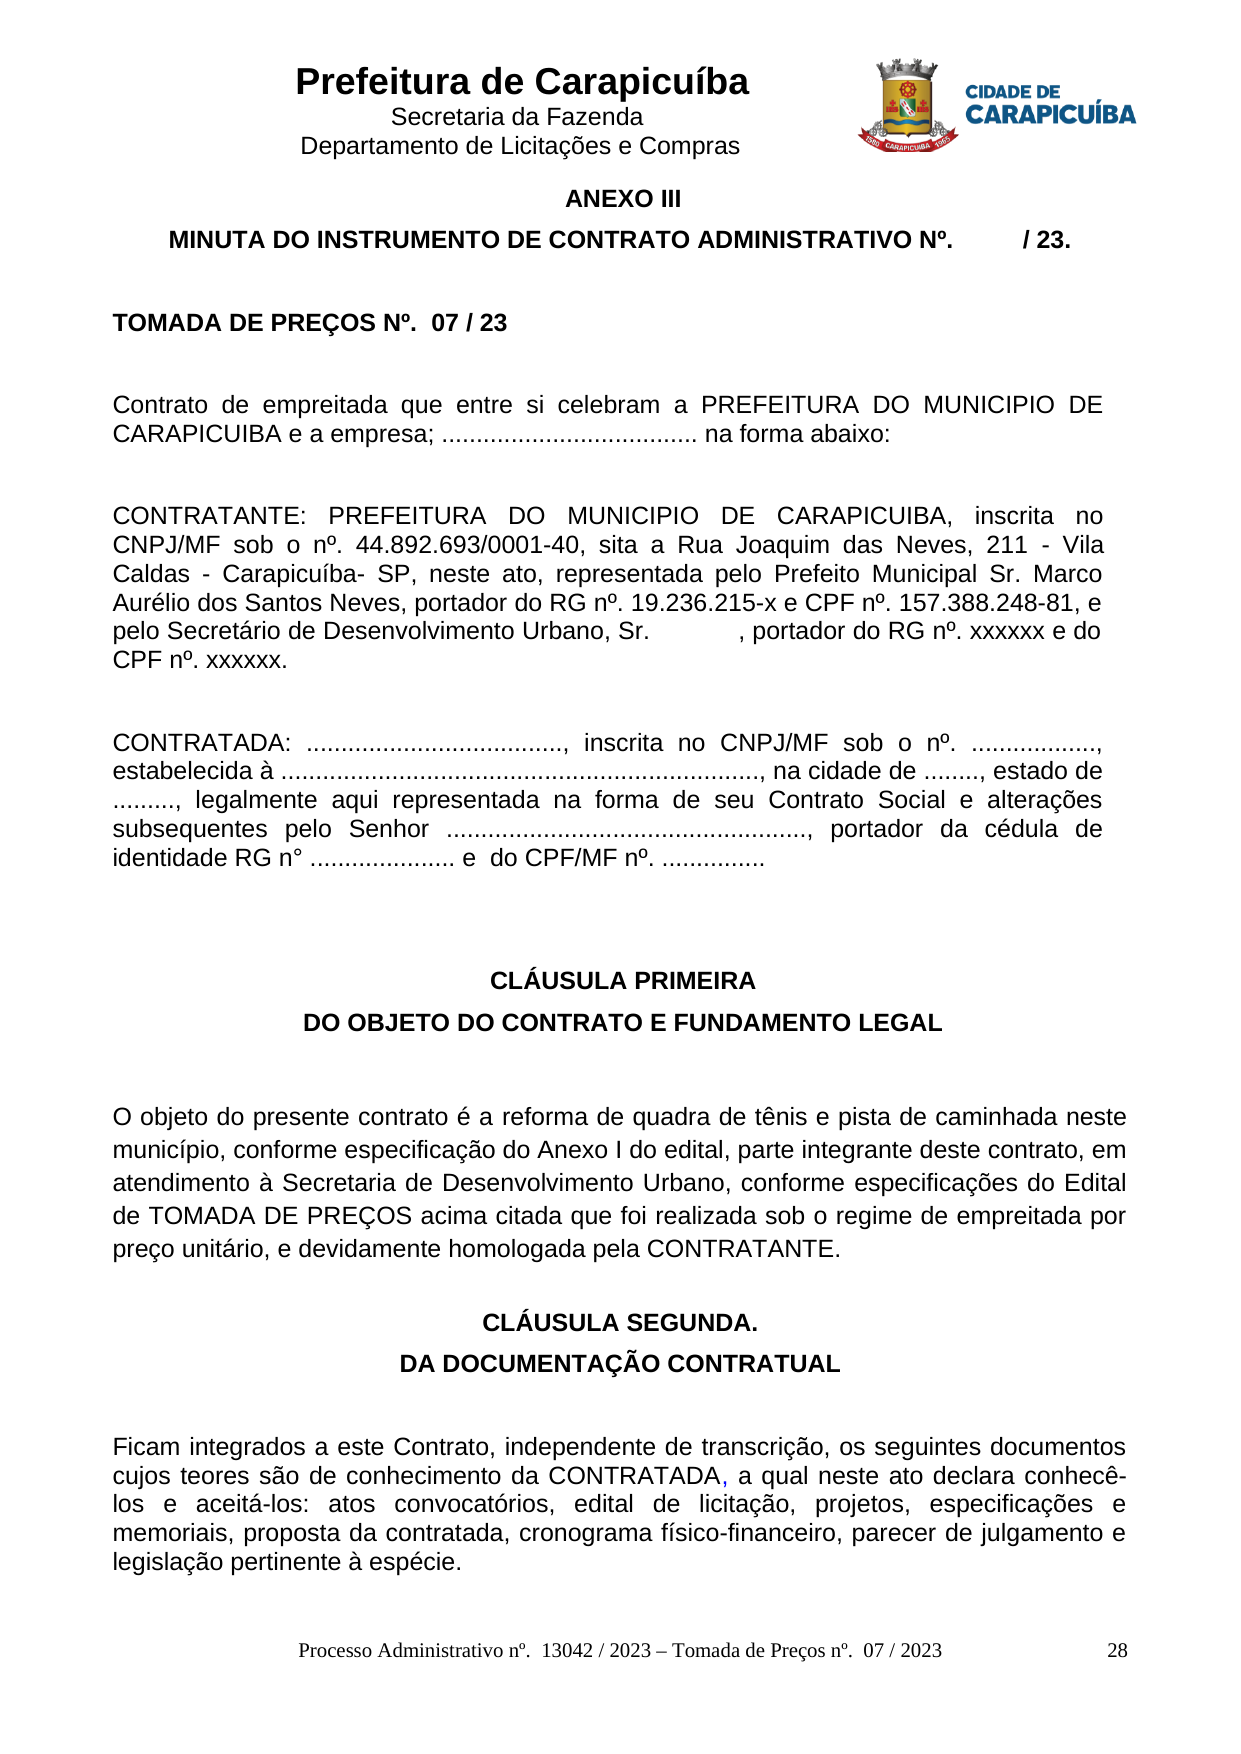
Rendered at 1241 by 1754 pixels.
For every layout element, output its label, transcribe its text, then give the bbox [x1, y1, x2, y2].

subtitle DO OBJETO DO CONTRATO E FUNDAMENTO LEGAL [142, 1007, 1104, 1036]
text O objeto do presente contrato é a reforma de quadra de tênis e pista de caminhada neste município, conforme especificação do Anexo I do edital, parte integrante deste contrato, em atendimento à Secretaria de Desenvolvimento Urbano, conforme especificações do Edital de TOMADA DE PREÇOS acima citada que foi realizada sob o regime de empreitada por preço unitário, e devidamente homologada pela CONTRATANTE. [112, 1102, 1128, 1263]
text CONTRATADA: ....................................., inscrita no CNPJ/MF sob o nº. .................., estabelecida à ....................................................................., na cidade de ........, estado de ........., legalmente aqui representada na forma de seu Contrato Social e alterações subsequentes pelo Senhor ...................................................., portador da cédula de identidade RG n° ..................... e do CPF/MF nº. ............... [112, 727, 1104, 871]
text Contrato de empreitada que entre si celebram a PREFEITURA DO MUNICIPIO DE CARAPICUIBA e a empresa; ..................................... na forma abaixo: [112, 390, 1104, 447]
text DA DOCUMENTAÇÃO CONTRATUAL [112, 1349, 1128, 1378]
text CLÁUSULA PRIMEIRA [142, 966, 1104, 995]
text CONTRATANTE: PREFEITURA DO MUNICIPIO DE CARAPICUIBA, inscrita no CNPJ/MF sob o nº. 44.892.693/0001-40, sita a Rua Joaquim das Neves, 211 - Vila Caldas - Carapicuíba- SP, neste ato, representada pelo Prefeito Municipal Sr. Marco Aurélio dos Santos Neves, portador do RG nº. 19.236.215-x e CPF nº. 157.388.248-81, e pelo Secretário de Desenvolvimento Urbano, Sr. , portador do RG nº. xxxxxx e do CPF nº. xxxxxx. [112, 501, 1104, 674]
text TOMADA DE PREÇOS Nº. 07 / 23 [112, 307, 1128, 336]
subtitle MINUTA DO INSTRUMENTO DE CONTRATO ADMINISTRATIVO Nº. / 23. [112, 225, 1128, 254]
picture [857, 57, 1139, 152]
text ANEXO III [142, 184, 1104, 212]
text CLÁUSULA SEGUNDA. [112, 1308, 1128, 1337]
text Ficam integrados a este Contrato, independente de transcrição, os seguintes documentos cujos teores são de conhecimento da CONTRATADA, a qual neste ato declara conhecê-los e aceitá-los: atos convocatórios, edital de licitação, projetos, especificações e memoriais, proposta da contratada, cronograma físico-financeiro, parecer de julgamento e legislação pertinente à espécie. [112, 1432, 1128, 1576]
